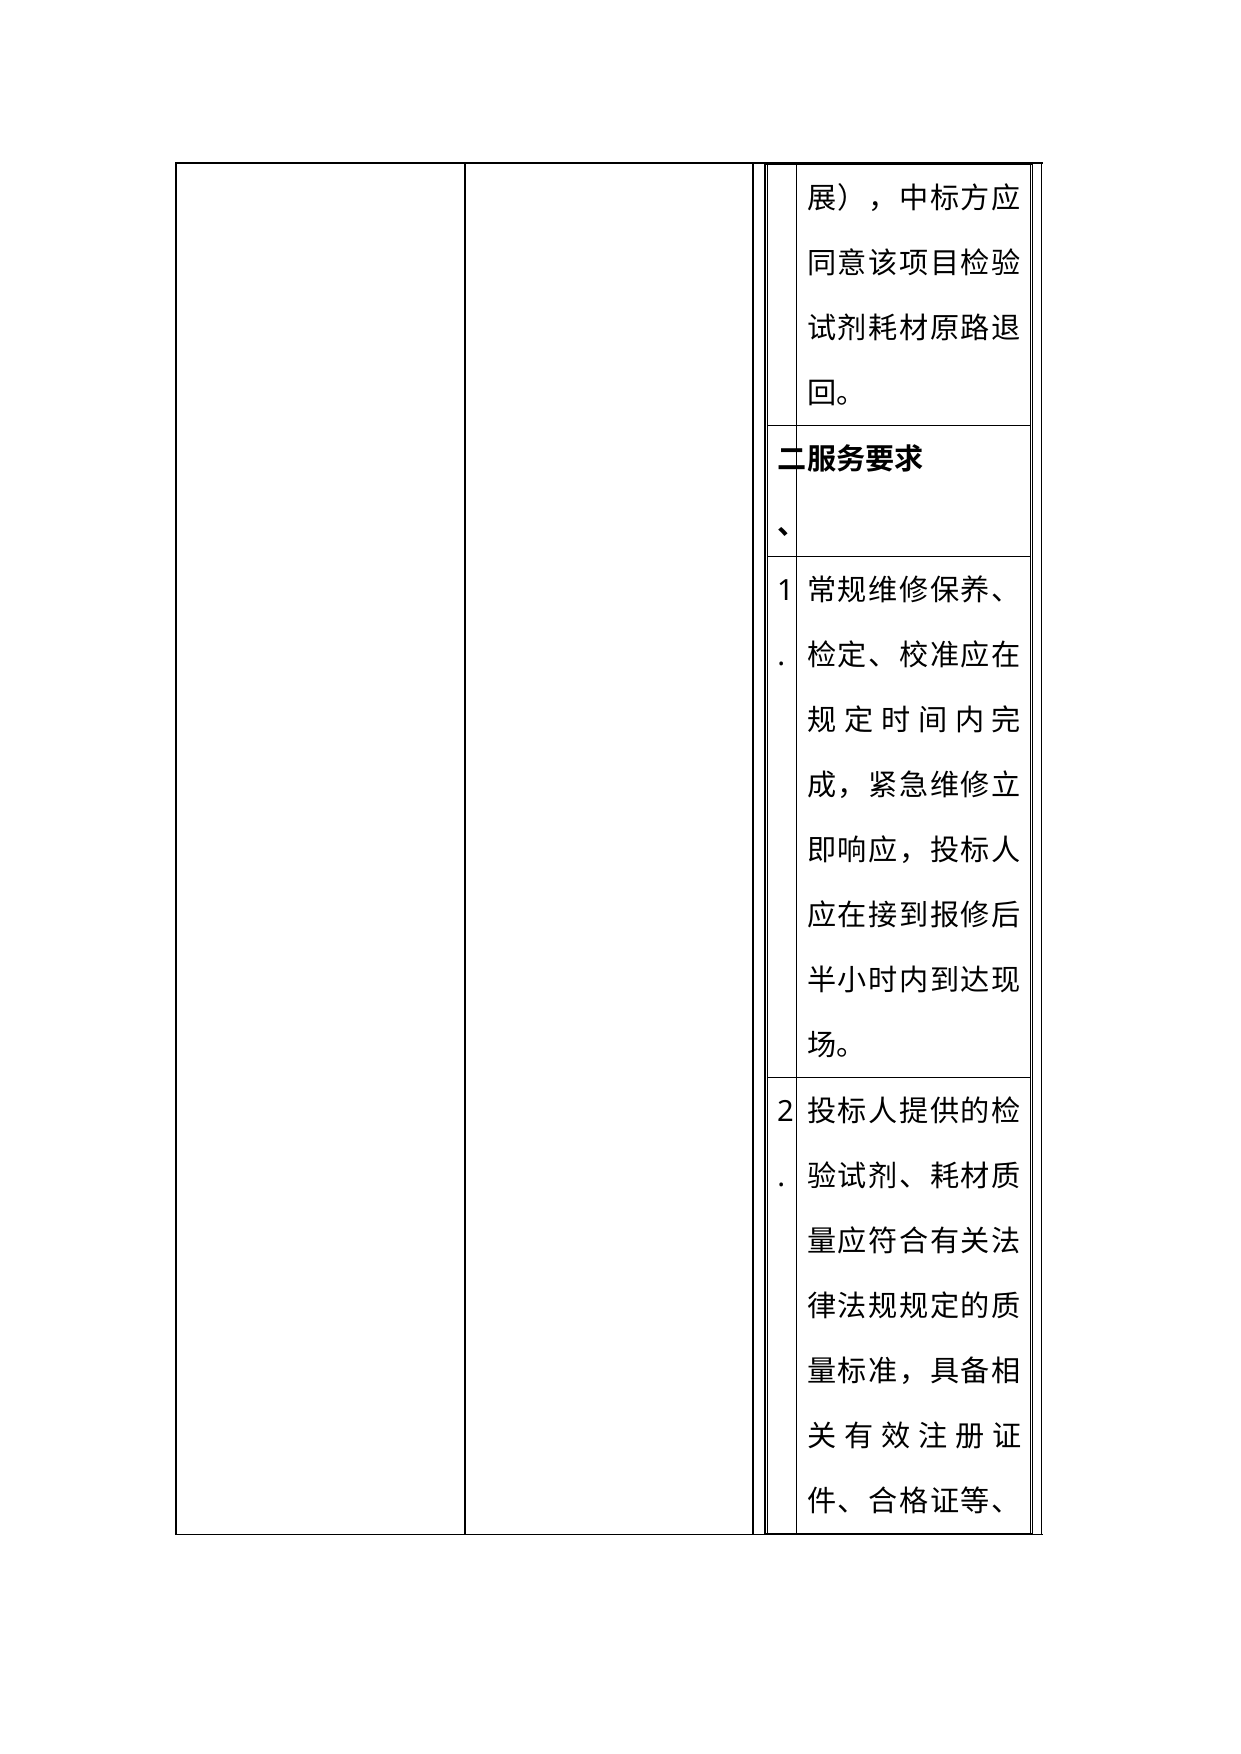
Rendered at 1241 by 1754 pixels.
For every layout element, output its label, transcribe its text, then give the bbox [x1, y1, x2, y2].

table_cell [797, 1078, 1030, 1533]
table_cell 1 [177, 164, 464, 1534]
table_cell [754, 164, 764, 1534]
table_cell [1033, 164, 1041, 1534]
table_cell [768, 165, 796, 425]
table_cell ★ [466, 164, 752, 1534]
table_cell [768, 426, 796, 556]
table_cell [797, 165, 1030, 425]
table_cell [768, 1078, 796, 1533]
